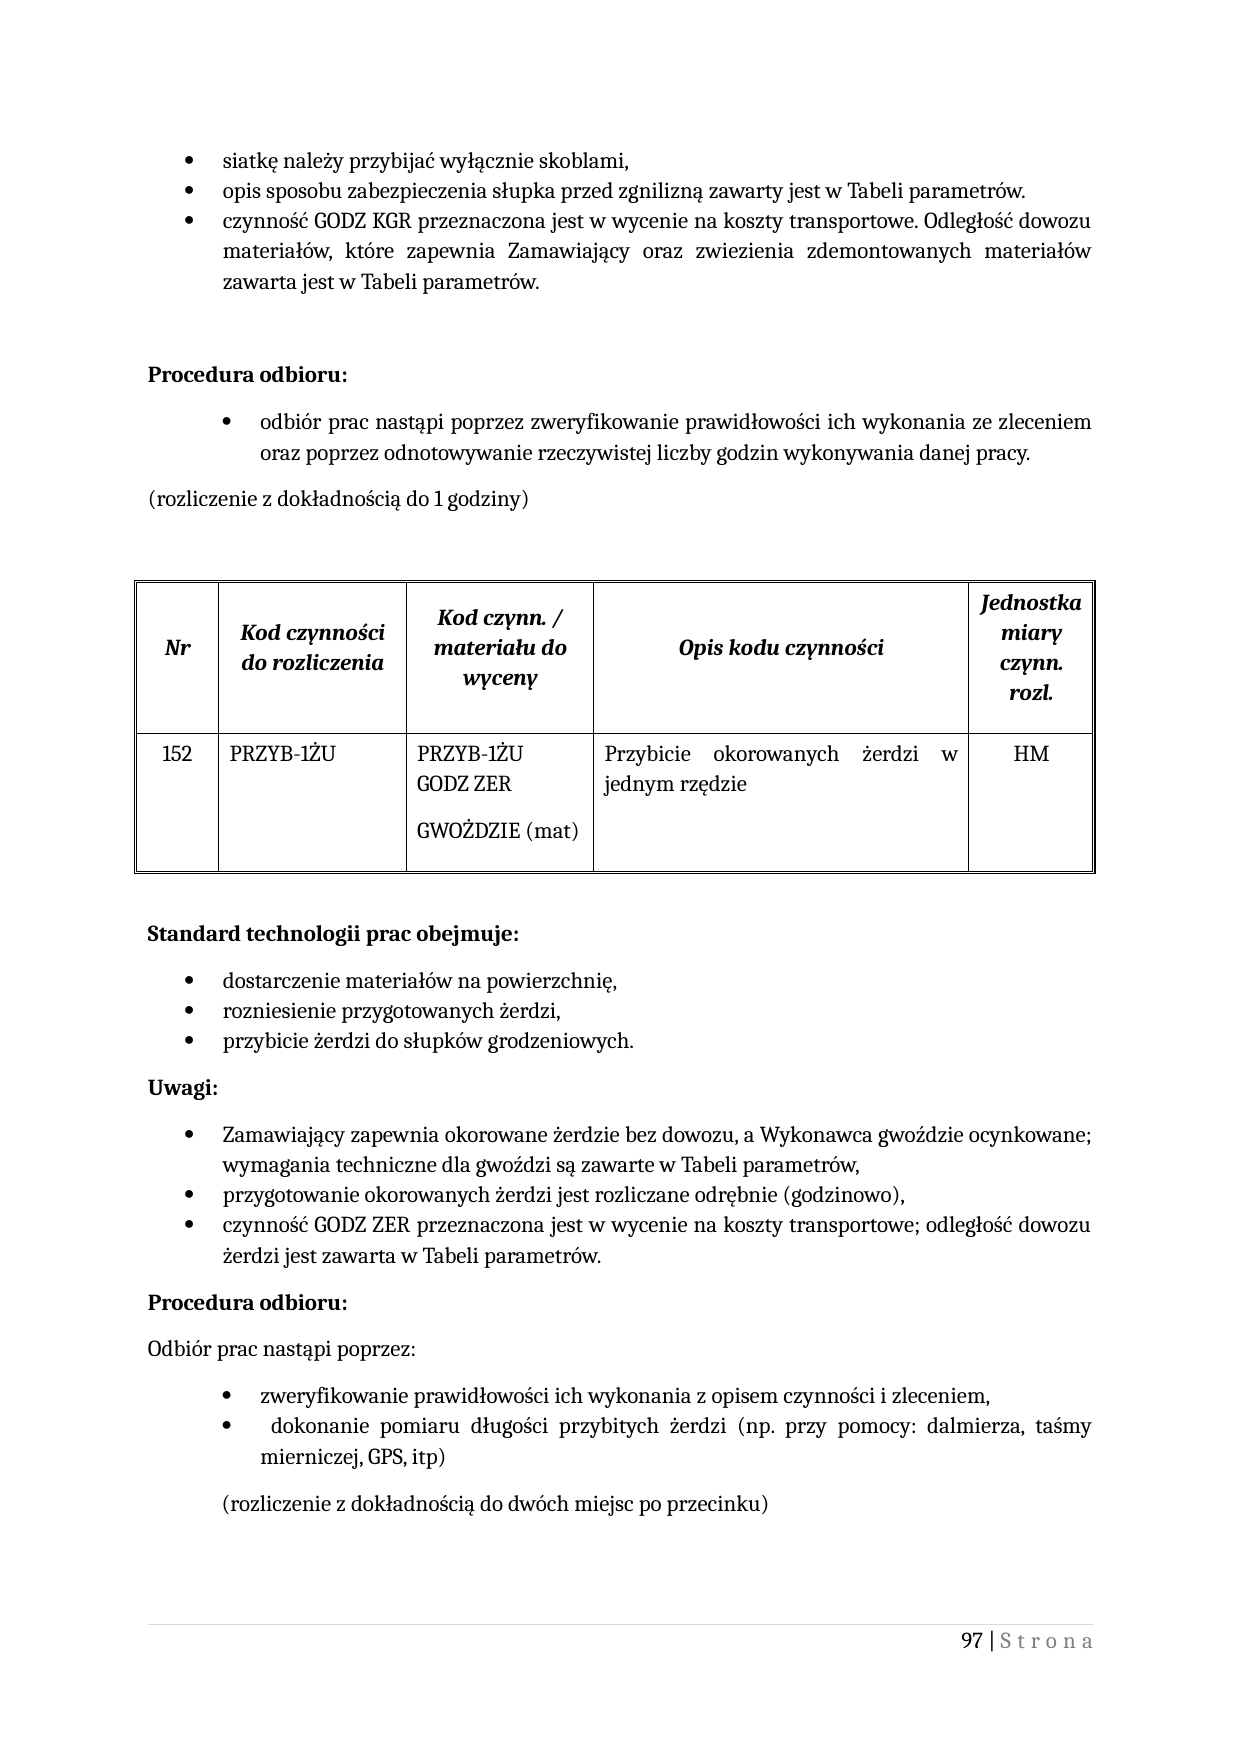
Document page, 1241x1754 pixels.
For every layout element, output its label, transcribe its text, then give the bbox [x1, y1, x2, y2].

text Odbiór prac nastąpi poprzez: [148, 1336, 1093, 1362]
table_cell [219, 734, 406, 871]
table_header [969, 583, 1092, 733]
list dostarczenie materiałów na powierzchnię, [185, 967, 1093, 994]
text (rozliczenie z dokładnością do dwóch miejsc po przecinku) [148, 1490, 1093, 1517]
text Procedura odbioru: [148, 1289, 1093, 1316]
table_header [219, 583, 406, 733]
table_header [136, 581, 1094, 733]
list czynność GODZ ZER przeznaczona jest w wycenie na koszty transportowe; odległość dowozu żerdzi jest zawarta w Tabeli parametrów. [185, 1212, 1093, 1269]
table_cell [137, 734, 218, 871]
text Standard technologii prac obejmuje: [148, 921, 1093, 947]
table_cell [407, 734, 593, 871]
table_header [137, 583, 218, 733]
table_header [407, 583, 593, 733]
list dokonanie pomiaru długości przybitych żerdzi (np. przy pomocy: dalmierza, taśmy mierniczej, GPS, itp) [223, 1413, 1093, 1470]
list zweryfikowanie prawidłowości ich wykonania z opisem czynności i zleceniem, [223, 1383, 1093, 1409]
list Zamawiający zapewnia okorowane żerdzie bez dowozu, a Wykonawca gwoździe ocynkowane; wymagania techniczne dla gwoździ są zawarte w Tabeli parametrów, [185, 1122, 1093, 1178]
text Uwagi: [148, 1075, 1093, 1101]
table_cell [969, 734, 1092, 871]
list odbiór prac nastąpi poprzez zweryfikowanie prawidłowości ich wykonania ze zleceniem oraz poprzez odnotowywanie rzeczywistej liczby godzin wykonywania danej pracy. [223, 409, 1093, 466]
list siatkę należy przybijać wyłącznie skoblami, [185, 148, 1093, 174]
list opis sposobu zabezpieczenia słupka przed zgnilizną zawarty jest w Tabeli parametrów. [185, 178, 1093, 204]
list czynność GODZ KGR przeznaczona jest w wycenie na koszty transportowe. Odległość dowozu materiałów, które zapewnia Zamawiający oraz zwiezienia zdemontowanych materiałów zawarta jest w Tabeli parametrów. [185, 208, 1093, 295]
list przygotowanie okorowanych żerdzi jest rozliczane odrębnie (godzinowo), [185, 1182, 1093, 1208]
list przybicie żerdzi do słupków grodzeniowych. [185, 1028, 1093, 1054]
text Procedura odbioru: [148, 362, 1093, 388]
text (rozliczenie z dokładnością do 1 godziny) [148, 486, 1093, 512]
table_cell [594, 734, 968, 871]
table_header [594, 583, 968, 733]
list rozniesienie przygotowanych żerdzi, [185, 998, 1093, 1024]
